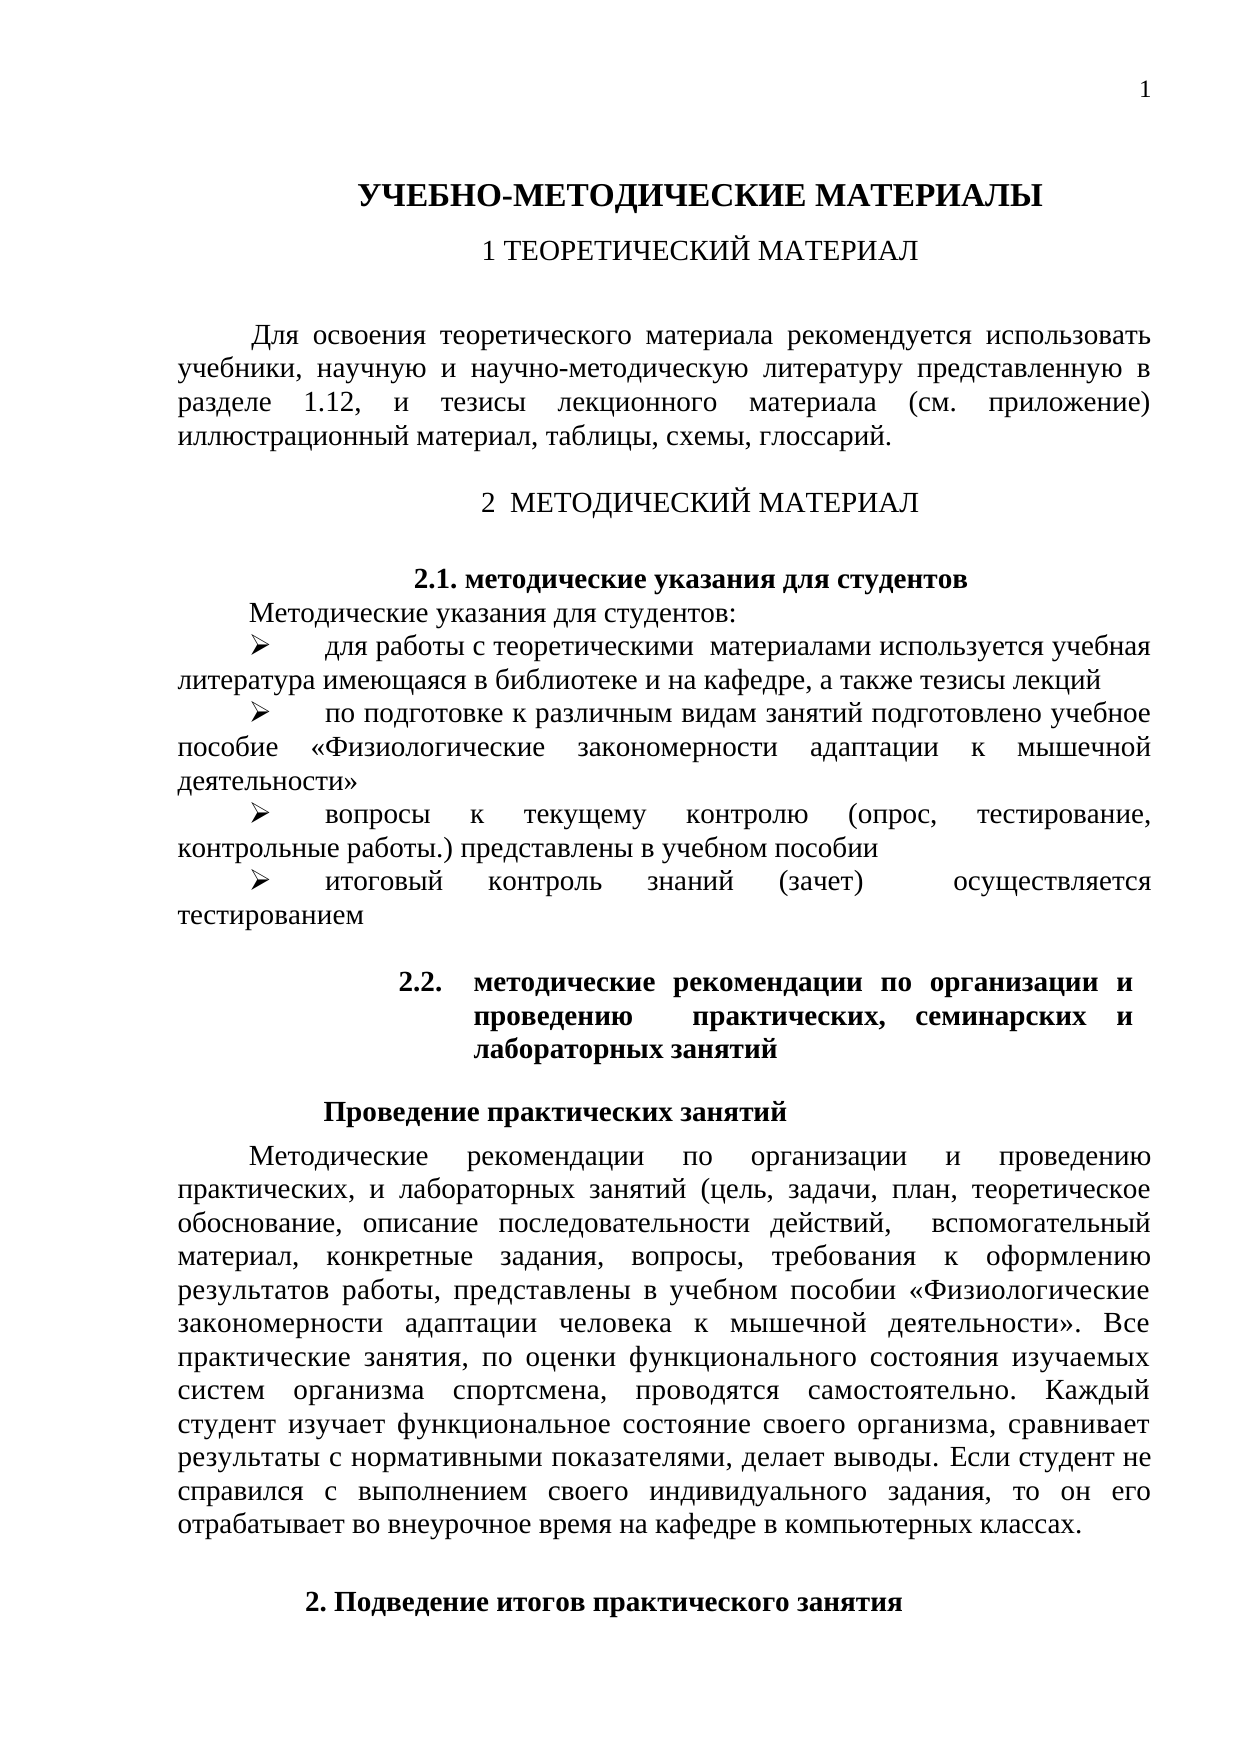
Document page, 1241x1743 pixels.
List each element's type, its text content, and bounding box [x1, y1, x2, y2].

text 1 ТЕОРЕТИЧЕСКИЙ МАТЕРИАЛ [177, 233, 1152, 267]
text 2. Подведение итогов практического занятия [233, 1584, 1152, 1618]
text УЧЕБНО-МЕТОДИЧЕСКИЕ МАТЕРИАЛЫ [177, 176, 1152, 214]
list вопросы к текущему контролю (опрос, тестирование, контрольные работы.) представлены в учебном пособии [177, 796, 1152, 863]
text Методические указания для студентов: [177, 595, 1152, 628]
text Методические рекомендации по организации и проведению практических, и лабораторных занятий (цель, задачи, план, теоретическое обоснование, описание последовательности действий, вспомогательный материал, конкретные задания, вопросы, требования к оформлению результатов работы, представлены в учебном пособии «Физиологические закономерности адаптации человека к мышечной деятельности». Все практические занятия, по оценки функционального состояния изучаемых систем организма спортсмена, проводятся самостоятельно. Каждый студент изучает функциональное состояние своего организма, сравнивает результаты с нормативными показателями, делает выводы. Если студент не справился с выполнением своего индивидуального задания, то он его отрабатывает во внеурочное время на кафедре в компьютерных классах. [177, 1138, 1152, 1540]
subtitle 2.1. методические указания для студентов [177, 561, 1133, 595]
text Проведение практических занятий [252, 1094, 1152, 1127]
text 2 МЕТОДИЧЕСКИЙ МАТЕРИАЛ [177, 485, 1152, 518]
list итоговый контроль знаний (зачет) осуществляется тестированием [177, 863, 1152, 931]
subtitle методические рекомендации по организации и проведению практических, семинарских и лабораторных занятий [398, 964, 1133, 1065]
list для работы с теоретическими материалами используется учебная литература имеющаяся в библиотеке и на кафедре, а также тезисы лекций [177, 628, 1152, 696]
list по подготовке к различным видам занятий подготовлено учебное пособие «Физиологические закономерности адаптации к мышечной деятельности» [177, 696, 1152, 796]
text Для освоения теоретического материала рекомендуется использовать учебники, научную и научно-методическую литературу представленную в разделе 1.12, и тезисы лекционного материала (см. приложение) иллюстрационный материал, таблицы, схемы, глоссарий. [177, 317, 1152, 451]
